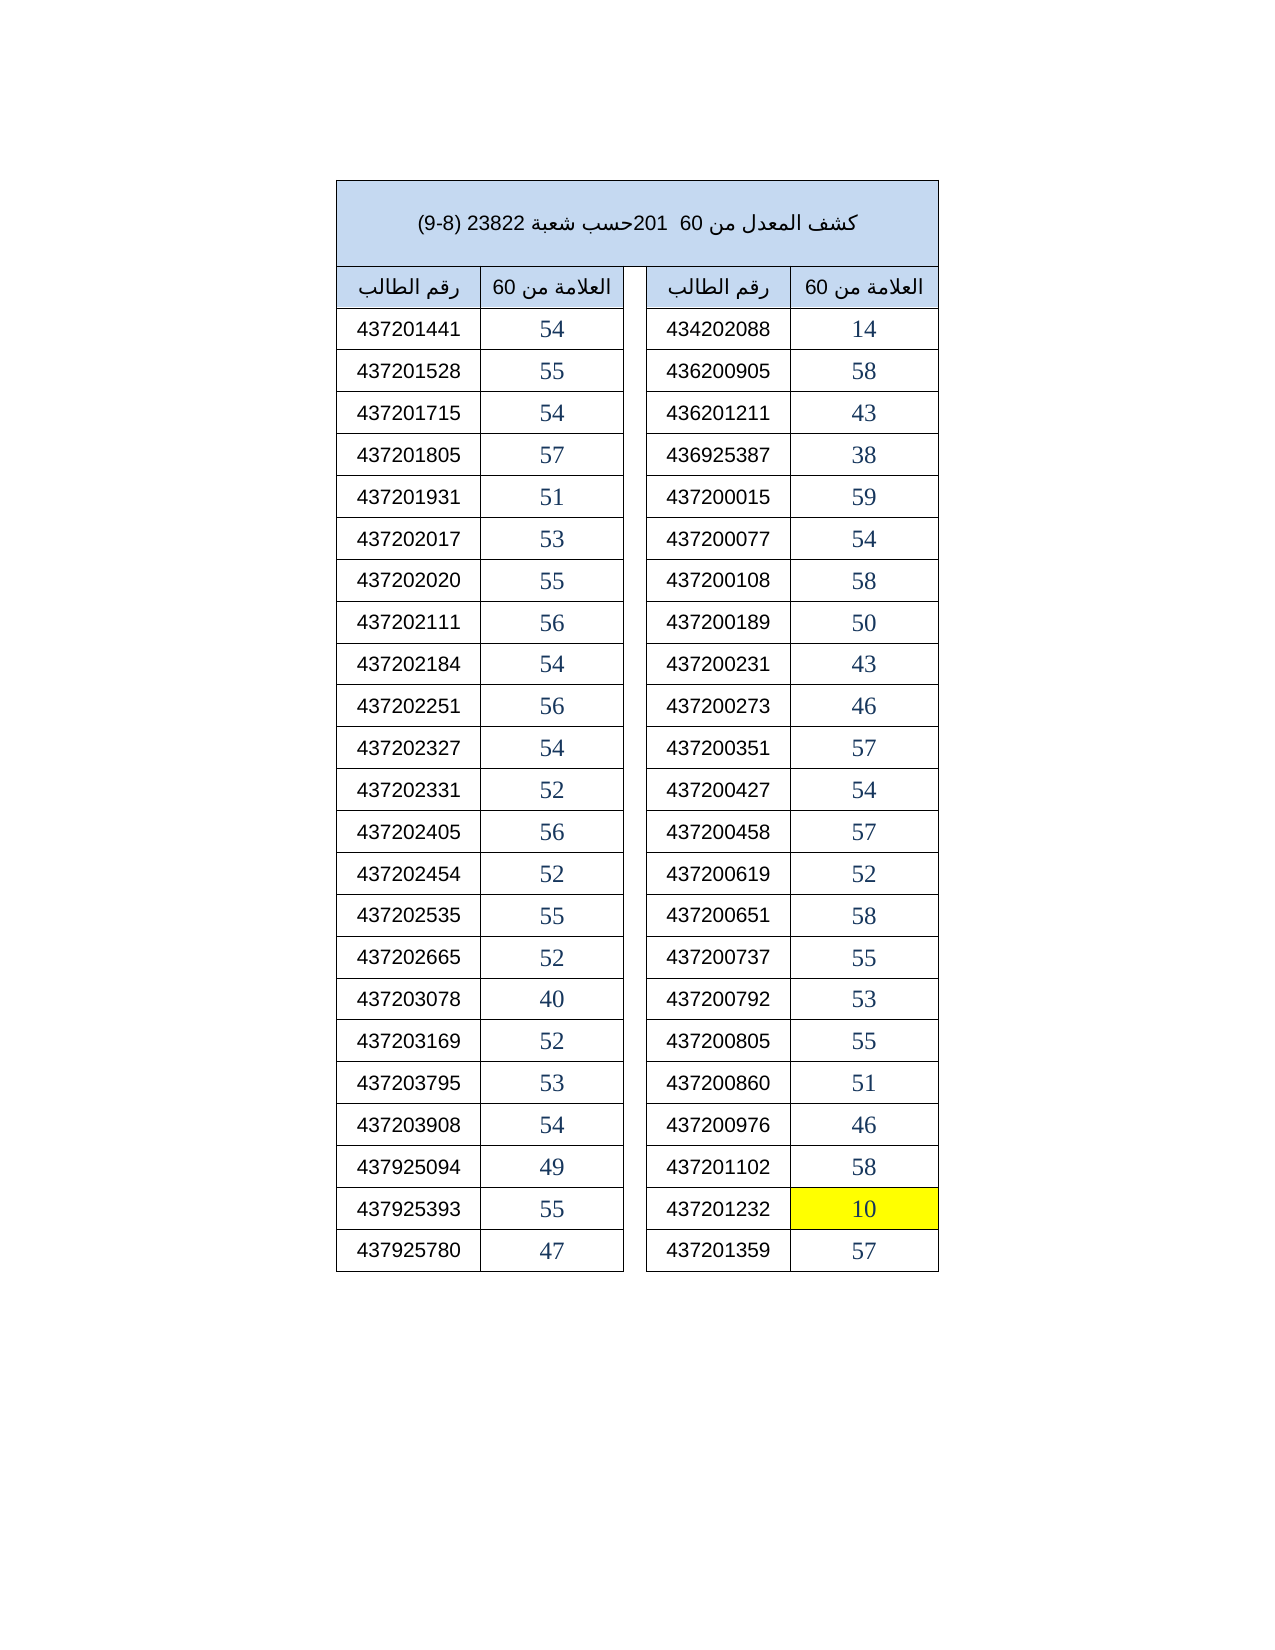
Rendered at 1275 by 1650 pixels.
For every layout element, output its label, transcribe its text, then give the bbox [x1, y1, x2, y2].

table_cell 47 [481, 1230, 623, 1271]
table_cell [624, 517, 646, 559]
table_cell 46 [791, 1104, 938, 1145]
table_cell 437202020 [337, 560, 480, 601]
table_cell [624, 643, 646, 684]
table_cell [624, 726, 646, 768]
table_cell 437200976 [647, 1104, 790, 1145]
table_cell 437200231 [647, 644, 790, 684]
table_cell 40 [481, 979, 623, 1019]
table_cell 55 [481, 895, 623, 936]
table_cell 437202327 [337, 727, 480, 768]
table_cell 54 [481, 1104, 623, 1145]
table_cell 437200189 [647, 602, 790, 642]
table_cell [624, 978, 646, 1019]
table_cell [624, 475, 646, 517]
table_cell [624, 894, 646, 936]
table_cell 54 [481, 309, 623, 349]
table_cell 437202665 [337, 937, 480, 977]
table_cell 52 [481, 769, 623, 810]
table_cell 437202535 [337, 895, 480, 936]
table_cell 437201232 [647, 1188, 790, 1229]
table_cell 437200458 [647, 811, 790, 852]
table_cell 46 [791, 685, 938, 726]
table_cell 51 [791, 1062, 938, 1103]
table_cell 58 [791, 560, 938, 601]
table_cell 57 [791, 1230, 938, 1271]
table_cell 55 [791, 1020, 938, 1061]
table_cell 56 [481, 602, 623, 642]
table_cell 14 [791, 309, 938, 349]
table_cell العلامة من 60 [481, 267, 623, 307]
table_cell 38 [791, 434, 938, 475]
table_cell 437202017 [337, 518, 480, 559]
table_cell 437200015 [647, 476, 790, 517]
table_cell [624, 267, 646, 307]
table_cell 57 [791, 811, 938, 852]
table_cell 54 [791, 769, 938, 810]
table_cell [624, 1187, 646, 1229]
table_cell 49 [481, 1146, 623, 1187]
table_cell 437201359 [647, 1230, 790, 1271]
table_cell [624, 1061, 646, 1103]
table_cell 437200351 [647, 727, 790, 768]
table_cell 58 [791, 1146, 938, 1187]
table_cell [624, 349, 646, 391]
table_cell 55 [481, 1188, 623, 1229]
table_cell 437925780 [337, 1230, 480, 1271]
table_cell 54 [791, 518, 938, 559]
table_cell 437200077 [647, 518, 790, 559]
table_cell [624, 1019, 646, 1061]
table_cell 436925387 [647, 434, 790, 475]
table_cell [624, 308, 646, 349]
table_cell [624, 601, 646, 642]
table_cell 50 [791, 602, 938, 642]
table_cell [624, 391, 646, 433]
table_cell 56 [481, 811, 623, 852]
table_cell [624, 1103, 646, 1145]
table_cell 59 [791, 476, 938, 517]
table_cell 437202405 [337, 811, 480, 852]
table_cell 10 [791, 1188, 938, 1229]
table_cell 52 [481, 853, 623, 894]
table_cell 436201211 [647, 392, 790, 433]
table_cell 56 [481, 685, 623, 726]
table_cell رقم الطالب [647, 267, 790, 307]
table_cell 437200108 [647, 560, 790, 601]
table_cell 437201528 [337, 350, 480, 391]
table_cell 434202088 [647, 309, 790, 349]
table_cell [624, 559, 646, 601]
table_cell 52 [791, 853, 938, 894]
table_cell 437203795 [337, 1062, 480, 1103]
table_cell 51 [481, 476, 623, 517]
table_cell [624, 684, 646, 726]
table_cell 437200860 [647, 1062, 790, 1103]
table_cell 437203078 [337, 979, 480, 1019]
table_cell 437200792 [647, 979, 790, 1019]
table_cell 437201102 [647, 1146, 790, 1187]
table_cell 437200651 [647, 895, 790, 936]
table_cell 52 [481, 937, 623, 977]
table_cell [624, 810, 646, 852]
table_cell 437202454 [337, 853, 480, 894]
table_cell 437200619 [647, 853, 790, 894]
table_cell 43 [791, 392, 938, 433]
table_cell 55 [481, 350, 623, 391]
table_cell 54 [481, 644, 623, 684]
table_cell [624, 852, 646, 894]
table_cell رقم الطالب [337, 267, 480, 307]
table_cell 55 [791, 937, 938, 977]
table_cell 437201931 [337, 476, 480, 517]
table_cell 437200805 [647, 1020, 790, 1061]
table_cell 437203908 [337, 1104, 480, 1145]
table_cell 53 [481, 1062, 623, 1103]
table_cell 437925094 [337, 1146, 480, 1187]
table_cell 53 [481, 518, 623, 559]
table_cell 437200273 [647, 685, 790, 726]
table_cell 437201715 [337, 392, 480, 433]
table_cell [624, 768, 646, 810]
table_cell [624, 1229, 646, 1271]
table_cell [624, 936, 646, 977]
table_cell 437200737 [647, 937, 790, 977]
table_cell 53 [791, 979, 938, 1019]
table_cell 437201805 [337, 434, 480, 475]
table_header كشف المعدل من 60 201حسب شعبة 23822 (8-9) [337, 181, 938, 266]
table_cell 57 [481, 434, 623, 475]
table_cell 58 [791, 895, 938, 936]
table_cell 57 [791, 727, 938, 768]
table_cell العلامة من 60 [791, 267, 938, 307]
table_cell 437200427 [647, 769, 790, 810]
table_cell 437202251 [337, 685, 480, 726]
table_cell 437925393 [337, 1188, 480, 1229]
table_cell 54 [481, 392, 623, 433]
table_cell 52 [481, 1020, 623, 1061]
table_cell [624, 1145, 646, 1187]
table_cell 437202331 [337, 769, 480, 810]
table_cell 437202111 [337, 602, 480, 642]
table_cell 54 [481, 727, 623, 768]
table_cell 58 [791, 350, 938, 391]
table_cell 55 [481, 560, 623, 601]
table_cell 437202184 [337, 644, 480, 684]
table_cell 436200905 [647, 350, 790, 391]
table_cell [624, 433, 646, 475]
table_cell 437203169 [337, 1020, 480, 1061]
table_cell 437201441 [337, 309, 480, 349]
table_cell 43 [791, 644, 938, 684]
